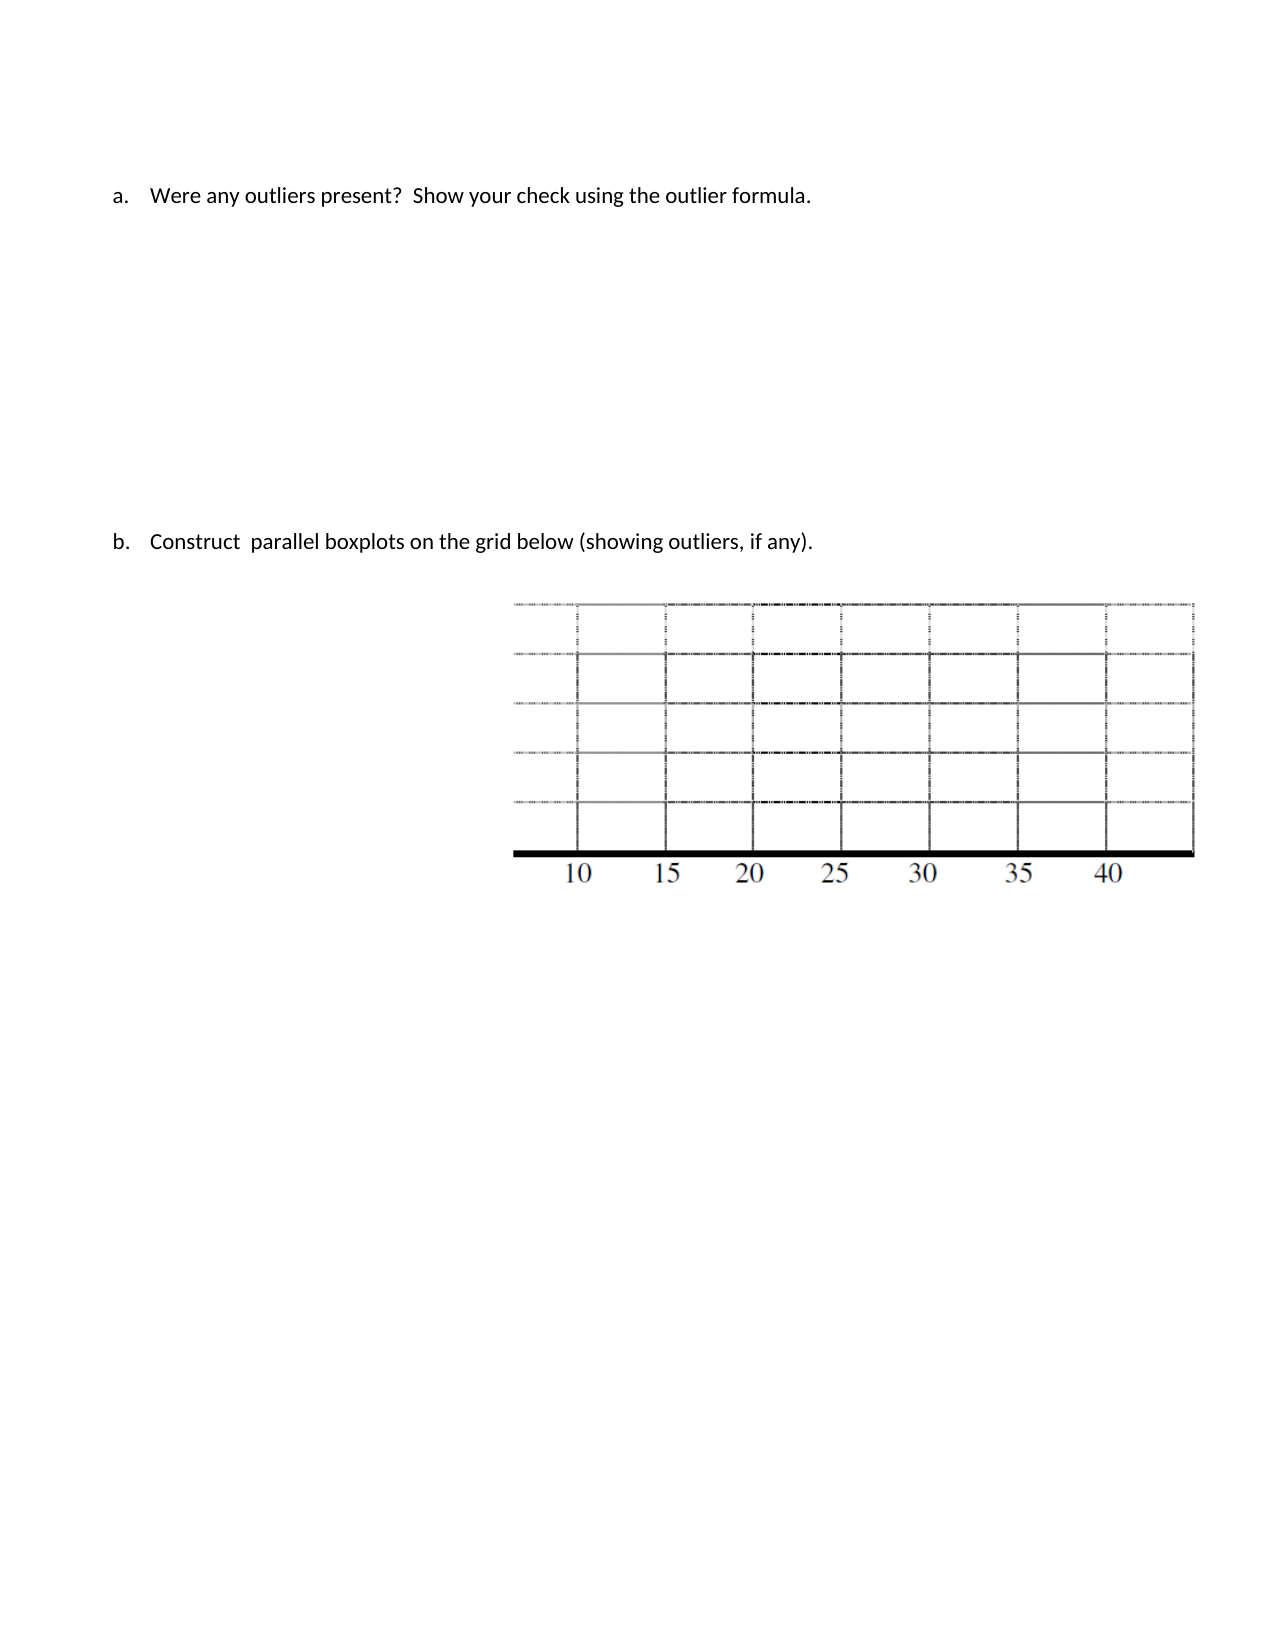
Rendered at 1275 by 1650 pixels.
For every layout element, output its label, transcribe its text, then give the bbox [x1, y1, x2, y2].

list Construct parallel boxplots on the grid below (showing outliers, if any). [112, 527, 1200, 555]
list Were any outliers present? Show your check using the outlier formula. [112, 181, 1200, 209]
picture [520, 556, 1208, 904]
